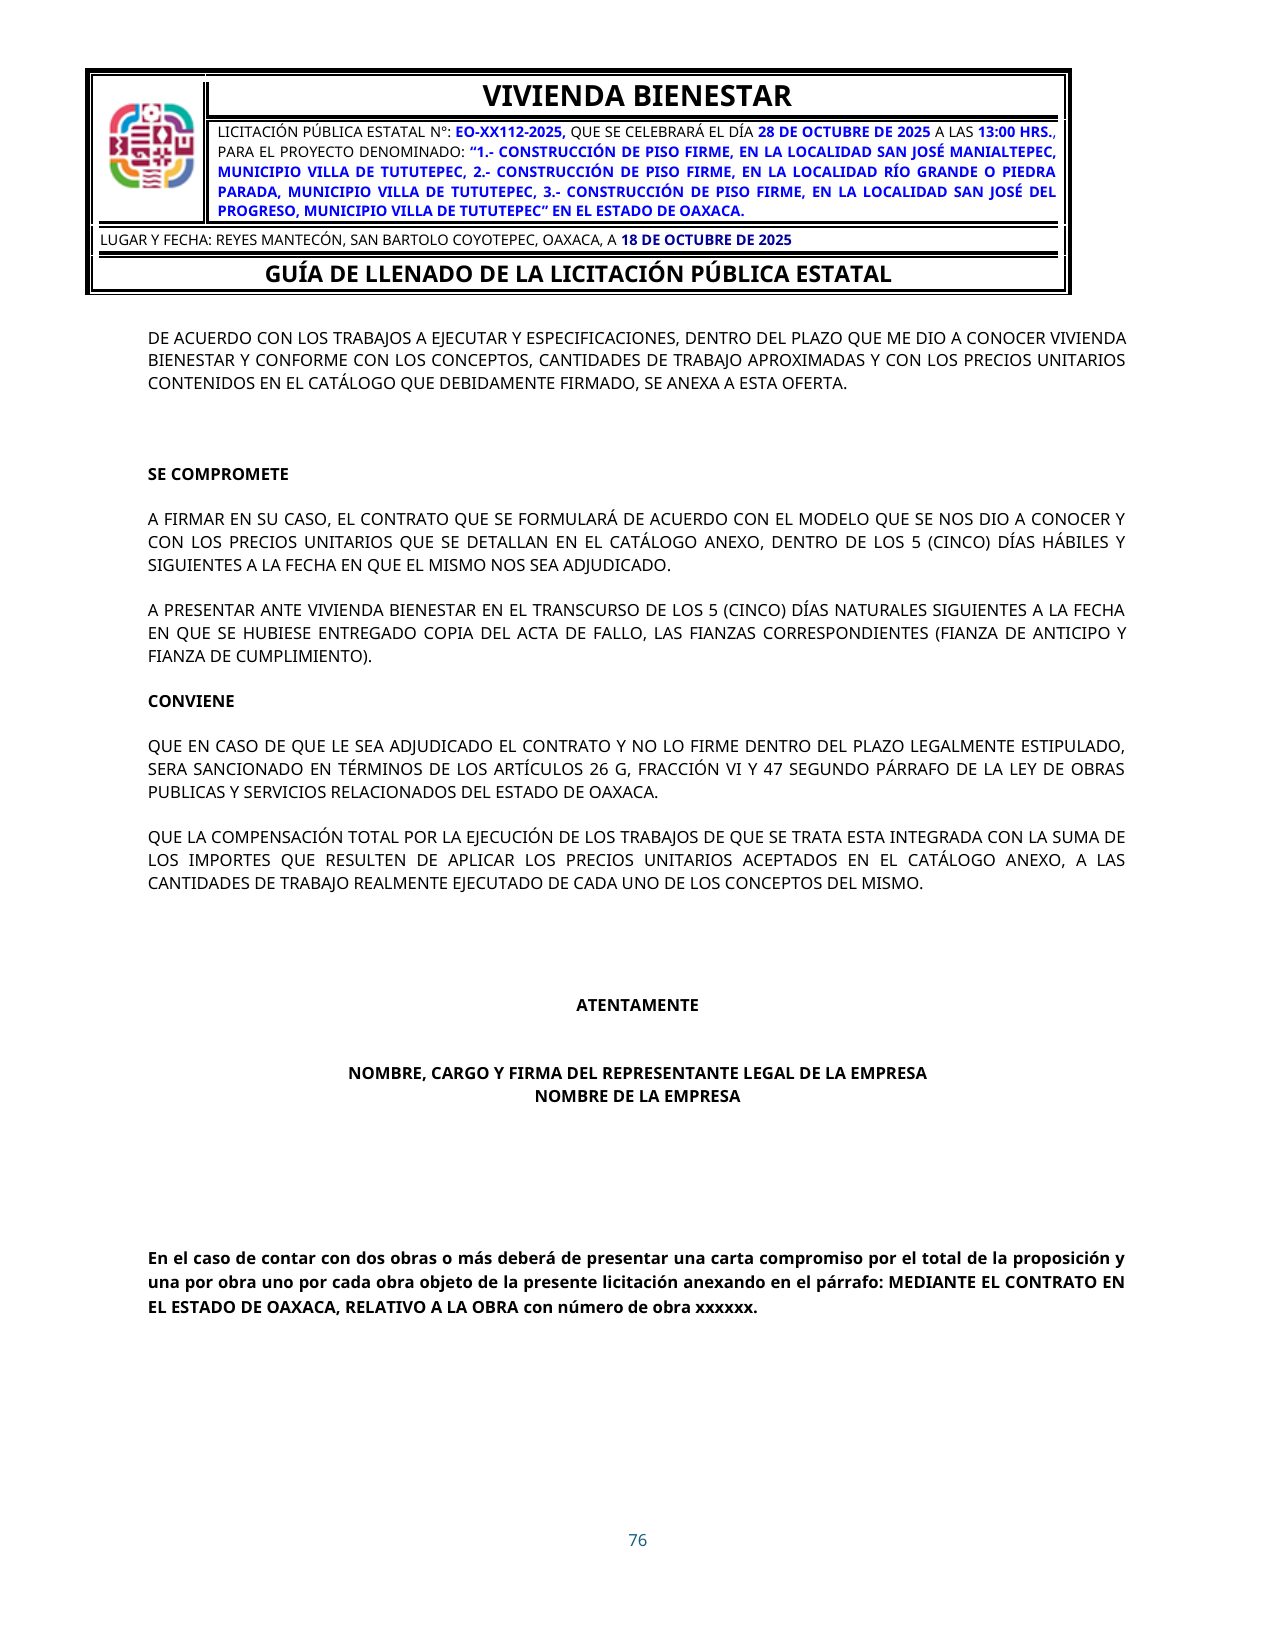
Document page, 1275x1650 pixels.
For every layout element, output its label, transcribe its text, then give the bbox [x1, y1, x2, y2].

text En el caso de contar con dos obras o más deberá de presentar una carta compromiso por el total de la proposición y una por obra uno por cada obra objeto de la presente licitación anexando en el párrafo: MEDIANTE EL CONTRATO EN EL ESTADO DE OAXACA, RELATIVO A LA OBRA con número de obra xxxxxx. [148, 1246, 1127, 1318]
text NOMBRE, CARGO Y FIRMA DEL REPRESENTANTE LEGAL DE LA EMPRESA [148, 1062, 1127, 1084]
picture [98, 95, 203, 194]
text ATENTAMENTE [148, 993, 1127, 1016]
text QUE EN CASO DE QUE LE SEA ADJUDICADO EL CONTRATO Y NO LO FIRME DENTRO DEL PLAZO LEGALMENTE ESTIPULADO, SERA SANCIONADO EN TÉRMINOS DE LOS ARTÍCULOS 26 G, FRACCIÓN VI Y 47 SEGUNDO PÁRRAFO DE LA LEY DE OBRAS PUBLICAS Y SERVICIOS RELACIONADOS DEL ESTADO DE OAXACA. [148, 735, 1127, 803]
text NOMBRE DE LA EMPRESA [148, 1084, 1127, 1107]
text A FIRMAR EN SU CASO, EL CONTRATO QUE SE FORMULARÁ DE ACUERDO CON EL MODELO QUE SE NOS DIO A CONOCER Y CON LOS PRECIOS UNITARIOS QUE SE DETALLAN EN EL CATÁLOGO ANEXO, DENTRO DE LOS 5 (CINCO) DÍAS HÁBILES Y SIGUIENTES A LA FECHA EN QUE EL MISMO NOS SEA ADJUDICADO. [148, 508, 1127, 576]
text QUE LA COMPENSACIÓN TOTAL POR LA EJECUCIÓN DE LOS TRABAJOS DE QUE SE TRATA ESTA INTEGRADA CON LA SUMA DE LOS IMPORTES QUE RESULTEN DE APLICAR LOS PRECIOS UNITARIOS ACEPTADOS EN EL CATÁLOGO ANEXO, A LAS CANTIDADES DE TRABAJO REALMENTE EJECUTADO DE CADA UNO DE LOS CONCEPTOS DEL MISMO. [148, 826, 1127, 894]
text A PRESENTAR ANTE VIVIENDA BIENESTAR EN EL TRANSCURSO DE LOS 5 (CINCO) DÍAS NATURALES SIGUIENTES A LA FECHA EN QUE SE HUBIESE ENTREGADO COPIA DEL ACTA DE FALLO, LAS FIANZAS CORRESPONDIENTES (FIANZA DE ANTICIPO Y FIANZA DE CUMPLIMIENTO). [148, 599, 1127, 667]
text CONVIENE [148, 690, 1127, 712]
text SE COMPROMETE [148, 463, 1127, 485]
text DE ACUERDO CON LOS TRABAJOS A EJECUTAR Y ESPECIFICACIONES, DENTRO DEL PLAZO QUE ME DIO A CONOCER VIVIENDA BIENESTAR Y CONFORME CON LOS CONCEPTOS, CANTIDADES DE TRABAJO APROXIMADAS Y CON LOS PRECIOS UNITARIOS CONTENIDOS EN EL CATÁLOGO QUE DEBIDAMENTE FIRMADO, SE ANEXA A ESTA OFERTA. [148, 326, 1127, 394]
